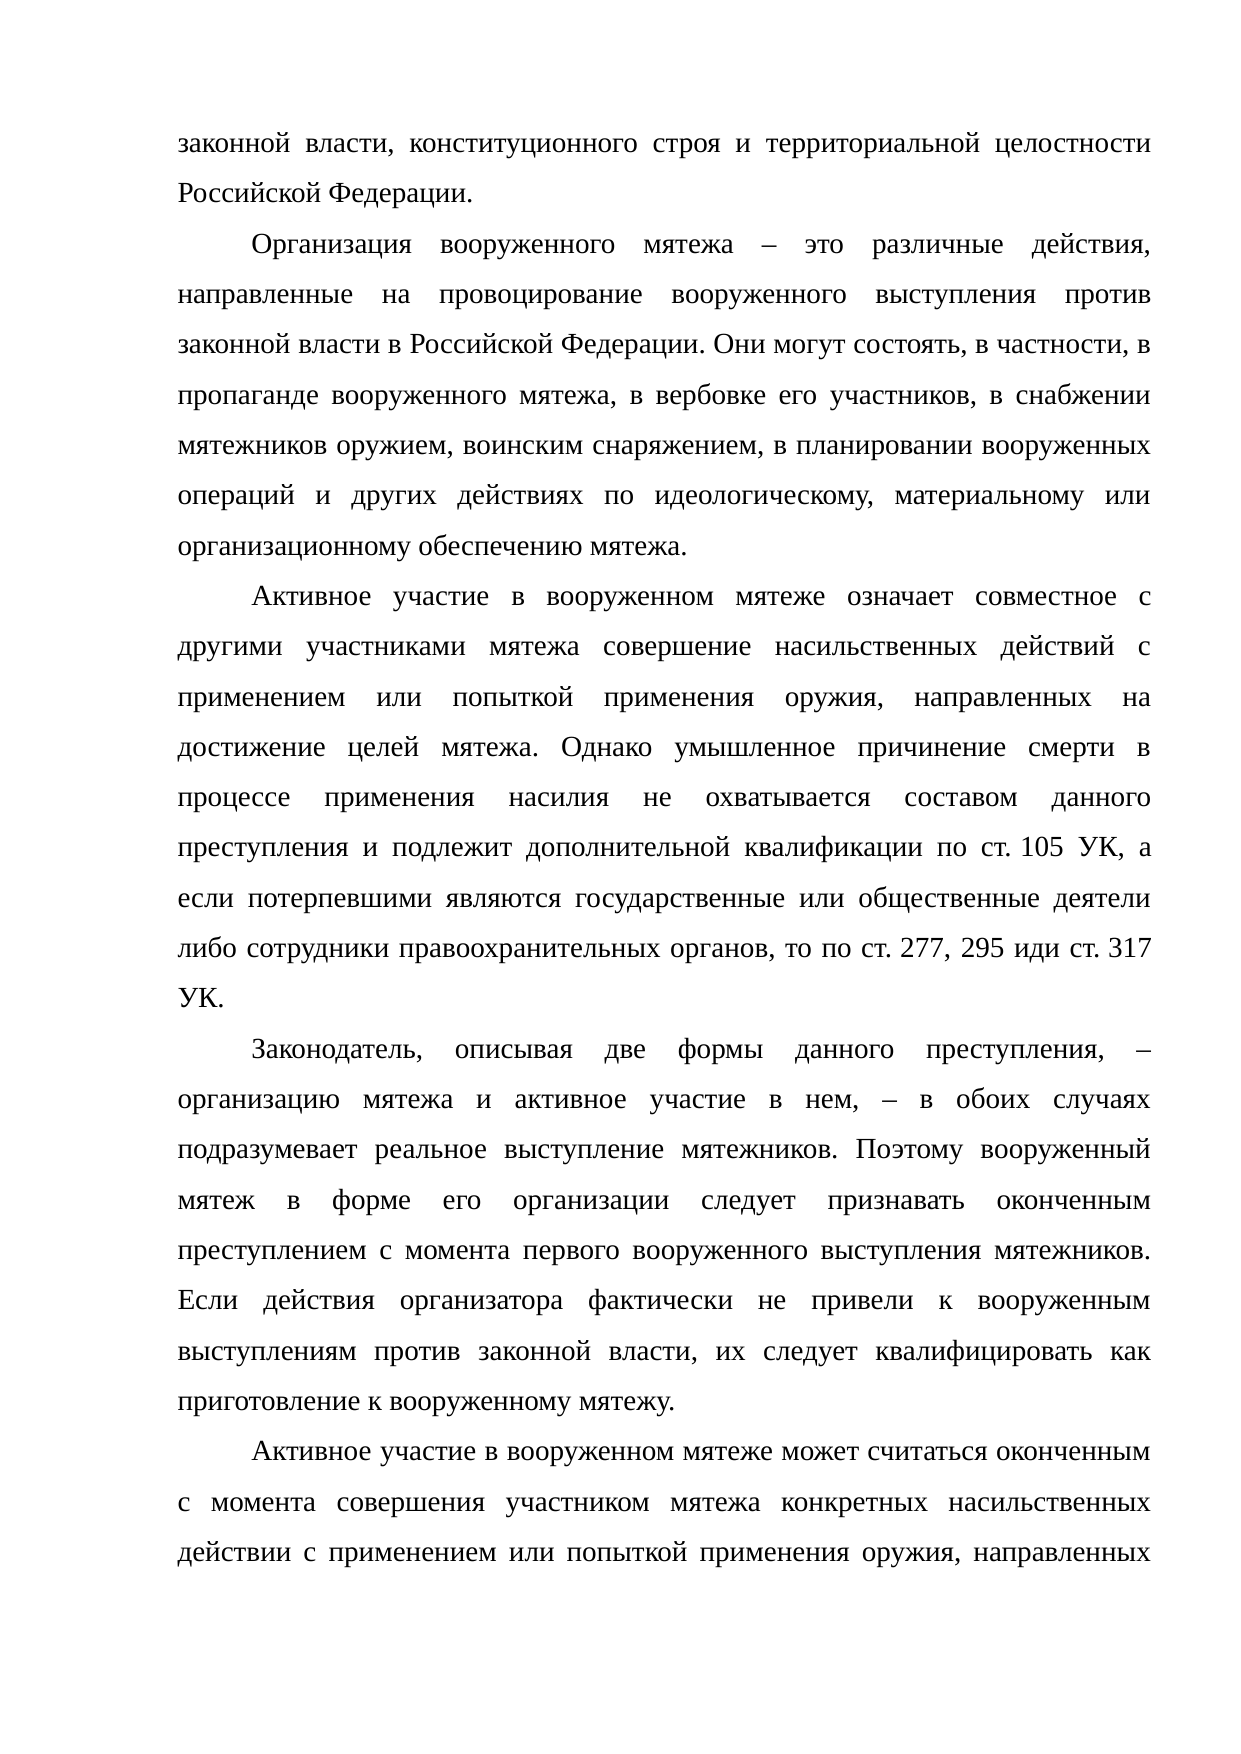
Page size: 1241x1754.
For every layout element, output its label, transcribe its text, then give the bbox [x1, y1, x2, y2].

text Законодатель, описывая две формы данного преступления, – организацию мятежа и активное участие в нем, – в обоих случаях подразумевает реальное выступление мятежников. Поэтому вооруженный мятеж в форме его организации следует признавать оконченным преступлением с момента первого вооруженного выступления мятежников. Если действия организатора фактически не привели к вооруженным выступлениям против законной власти, их следует квалифицировать как приготовление к вооруженному мятежу. [177, 1031, 1152, 1417]
text Организация вооруженного мятежа – это различные действия, направленные на провоцирование вооруженного выступления против законной власти в Российской Федерации. Они могут состоять, в частности, в пропаганде вооруженного мятежа, в вербовке его участников, в снабжении мятежников оружием, воинским снаряжением, в планировании вооруженных операций и других действиях по идеологическому, материальному или организационному обеспечению мятежа. [177, 226, 1152, 561]
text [177, 125, 1152, 209]
text Активное участие в вооруженном мятеже означает совместное с другими участниками мятежа совершение насильственных действий с применением или попыткой применения оружия, направленных на достижение целей мятежа. Однако умышленное причинение смерти в процессе применения насилия не охватывается составом данного преступления и подлежит дополнительной квалификации по ст. 105 УК, а если потерпевшими являются государственные или общественные деятели либо сотрудники правоохранительных органов, то по ст. 277, 295 иди ст. 317 УК. [177, 578, 1152, 1014]
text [177, 1433, 1152, 1567]
